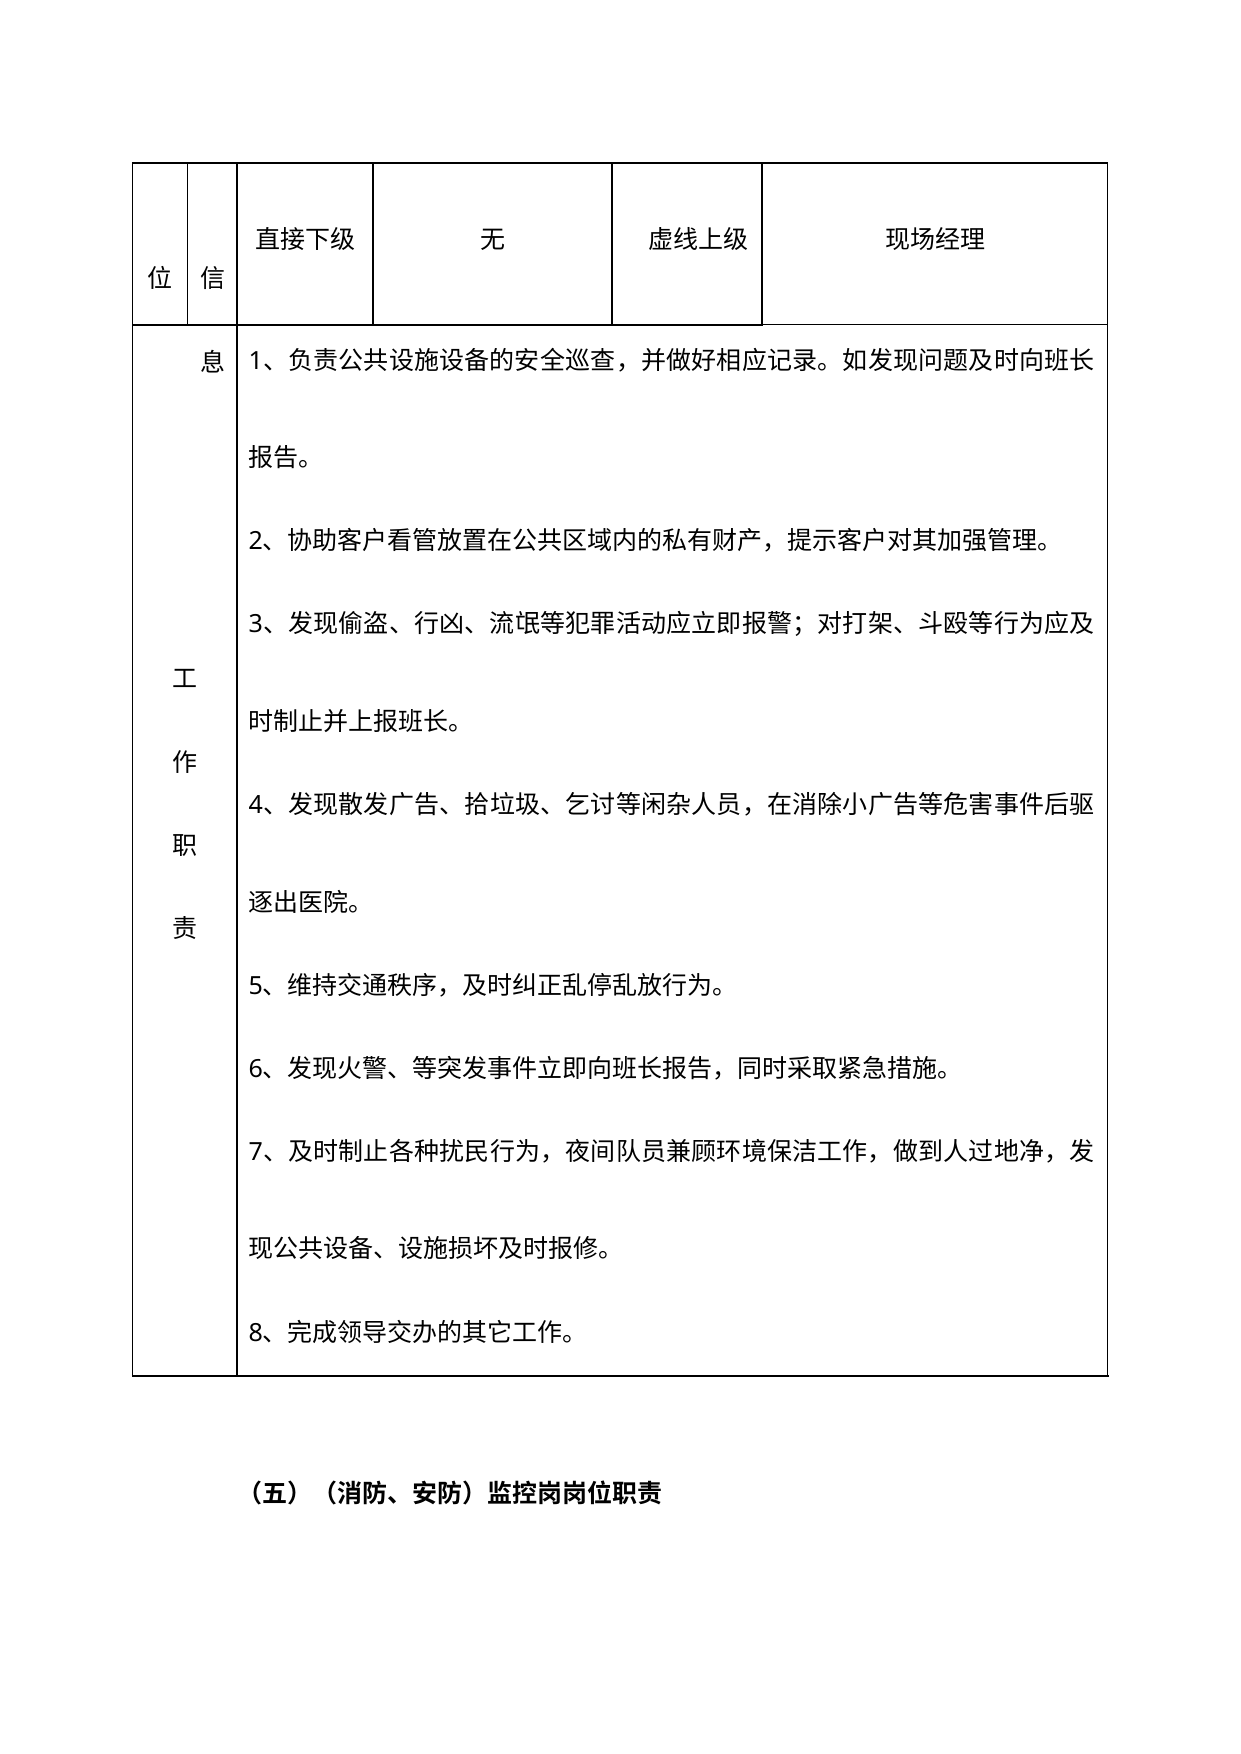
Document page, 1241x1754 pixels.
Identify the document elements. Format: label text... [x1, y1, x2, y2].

table_cell 直接下级 [238, 164, 372, 324]
text （五）（消防、安防）监控岗岗位职责 [187, 1459, 1053, 1524]
table_cell 无 [374, 164, 611, 324]
table_cell 现场经理 [763, 164, 1107, 324]
table_cell 1、负责公共设施设备的安全巡查，并做好相应记录。如发现问题及时向班长报告。 2、协助客户看管放置在公共区域内的私有财产，提示客户对其加强管理。 3、发现偷盗、行凶、流氓等犯罪活动应立即报警；对打架、斗殴等行为应及时制止并上报班长。 4、发现散发广告、拾垃圾、乞讨等闲杂人员，在消除小广告等危害事件后驱逐出医院。 5、维持交通秩序，及时纠正乱停乱放行为。 6、发现火警、等突发事件立即向班长报告，同时采取紧急措施。 7、及时制止各种扰民行为，夜间队员兼顾环境保洁工作，做到人过地净，发现公共设备、设施损坏及时报修。 8、完成领导交办的其它工作。 [238, 325, 1107, 1375]
table_cell 虚线上级 [613, 164, 761, 324]
table_cell 工 作 职 责 [133, 326, 236, 1375]
